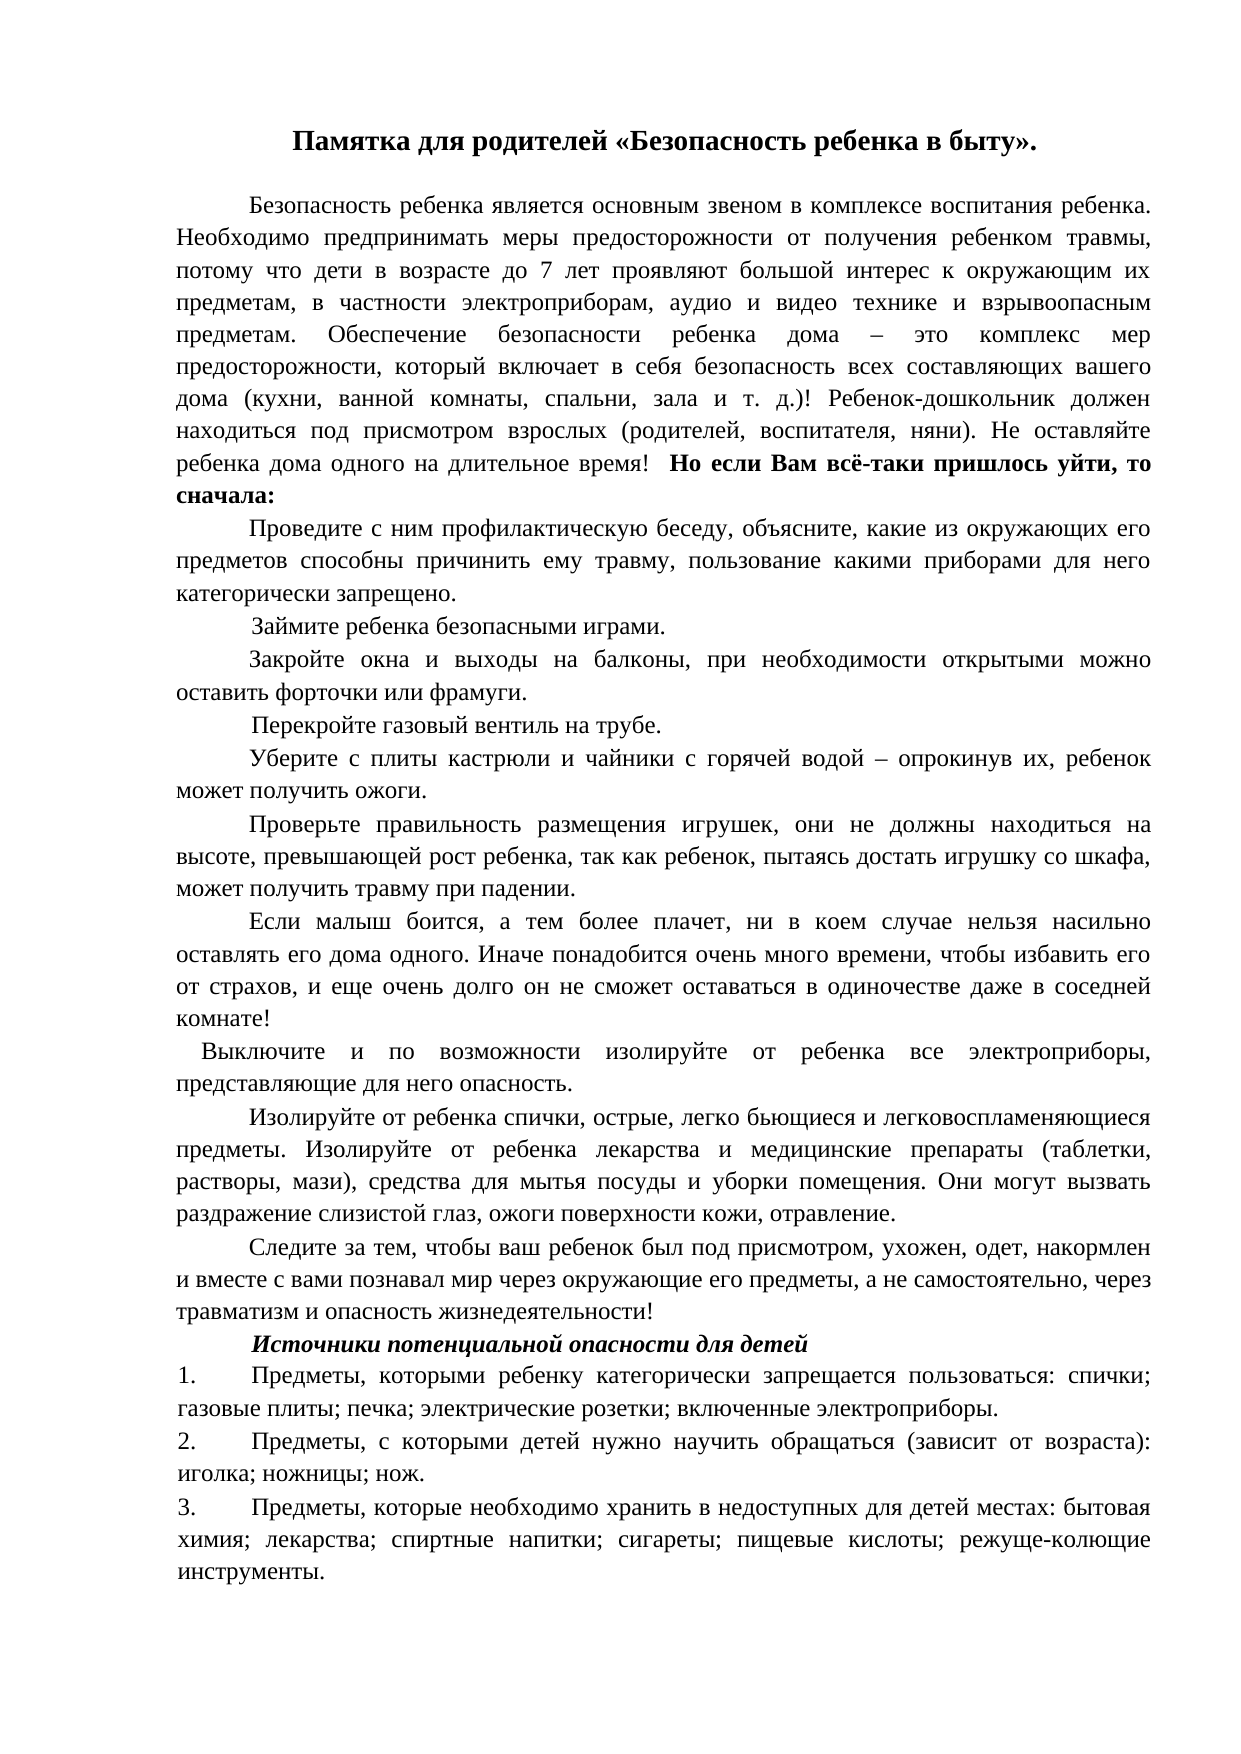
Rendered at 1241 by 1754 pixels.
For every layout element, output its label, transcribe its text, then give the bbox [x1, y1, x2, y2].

list Предметы, которыми ребенку категорически запрещается пользоваться: спички; газовые плиты; печка; электрические розетки; включенные электроприборы. [177, 1361, 1152, 1421]
text Безопасность ребенка является основным звеном в комплексе воспитания ребенка. Необходимо предпринимать меры предосторожности от получения ребенком травмы, потому что дети в возрасте до 7 лет проявляют большой интерес к окружающим их предметам, в частности электроприборам, аудио и видео технике и взрывоопасным предметам. Обеспечение безопасности ребенка дома – это комплекс мер предосторожности, который включает в себя безопасность всех составляющих вашего дома (кухни, ванной комнаты, спальни, зала и т. д.)! Ребенок-дошкольник должен находиться под присмотром взрослых (родителей, воспитателя, няни). Не оставляйте ребенка дома одного на длительное время! Но если Вам всё-таки пришлось уйти, то сначала: [176, 190, 1152, 509]
text Проверьте правильность размещения игрушек, они не должны находиться на высоте, превышающей рост ребенка, так как ребенок, пытаясь достать игрушку со шкафа, может получить травму при падении. [176, 809, 1152, 902]
text Проведите с ним профилактическую беседу, объясните, какие из окружающих его предметов способны причинить ему травму, пользование какими приборами для него категорически запрещено. [176, 513, 1152, 606]
text Займите ребенка безопасными играми. [251, 611, 1152, 640]
text Перекройте газовый вентиль на трубе. [251, 710, 1152, 739]
text Памятка для родителей «Безопасность ребенка в быту». [177, 123, 1152, 157]
text Если малыш боится, а тем более плачет, ни в коем случае нельзя насильно оставлять его дома одного. Иначе понадобится очень много времени, чтобы избавить его от страхов, и еще очень долго он не сможет оставаться в одиночестве даже в соседней комнате! [176, 906, 1152, 1032]
list Предметы, которые необходимо хранить в недоступных для детей местах: бытовая химия; лекарства; спиртные напитки; сигареты; пищевые кислоты; режуще-колющие инструменты. [177, 1492, 1152, 1585]
text Выключите и по возможности изолируйте от ребенка все электроприборы, представляющие для него опасность. [176, 1036, 1152, 1097]
list Предметы, с которыми детей нужно научить обращаться (зависит от возраста): иголка; ножницы; нож. [177, 1426, 1152, 1487]
text Уберите с плиты кастрюли и чайники с горячей водой – опрокинув их, ребенок может получить ожоги. [176, 743, 1152, 804]
text Следите за тем, чтобы ваш ребенок был под присмотром, ухожен, одет, накормлен и вместе с вами познавал мир через окружающие его предметы, а не самостоятельно, через травматизм и опасность жизнедеятельности! [176, 1232, 1152, 1325]
text Источники потенциальной опасности для детей [251, 1329, 1152, 1358]
text Закройте окна и выходы на балконы, при необходимости открытыми можно оставить форточки или фрамуги. [176, 644, 1152, 705]
text Изолируйте от ребенка спички, острые, легко бьющиеся и легковоспламеняющиеся предметы. Изолируйте от ребенка лекарства и медицинские препараты (таблетки, растворы, мази), средства для мытья посуды и уборки помещения. Они могут вызвать раздражение слизистой глаз, ожоги поверхности кожи, отравление. [176, 1102, 1152, 1227]
